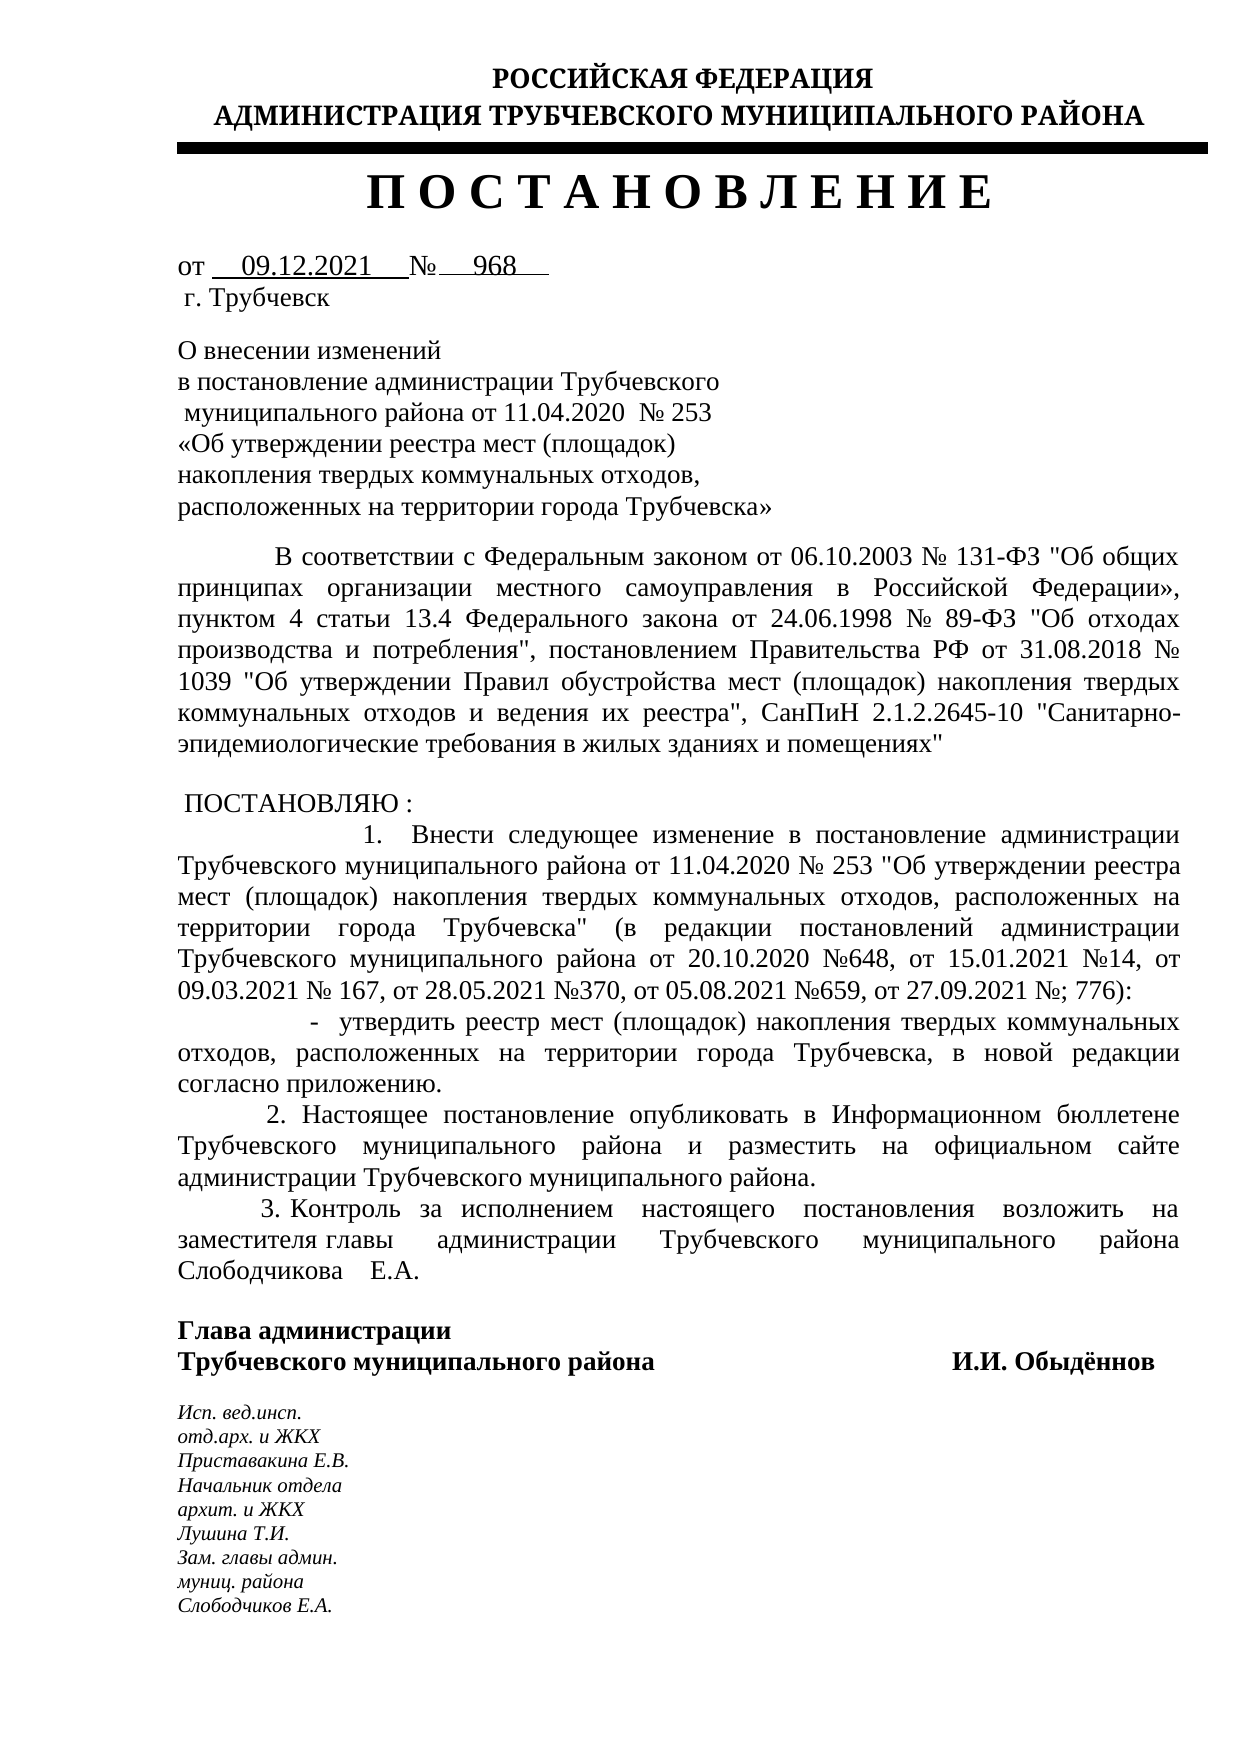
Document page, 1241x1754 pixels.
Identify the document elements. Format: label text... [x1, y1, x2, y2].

text ПОСТАНОВЛЯЮ : [177, 787, 1181, 818]
text Приставакина Е.В. [177, 1448, 1181, 1472]
text РОССИЙСКАЯ ФЕДЕРАЦИЯ [177, 59, 1181, 96]
text архит. и ЖКХ [177, 1497, 1181, 1521]
text Исп. вед.инсп. [177, 1400, 1181, 1424]
text г. Трубчевск [177, 281, 1181, 312]
text Глава администрации [177, 1314, 1181, 1345]
text 2. Настоящее постановление опубликовать в Информационном бюллетене Трубчевского муниципального района и разместить на официальном сайте администрации Трубчевского муниципального района. [177, 1098, 1181, 1192]
text Зам. главы админ. [177, 1545, 1181, 1569]
text муниципального района от 11.04.2020 № 253 [177, 396, 1181, 427]
text Слободчиков Е.А. [177, 1593, 1181, 1617]
text отд.арх. и ЖКХ [177, 1424, 1181, 1448]
text АДМИНИСТРАЦИЯ ТРУБЧЕВСКОГО МУНИЦИПАЛЬНОГО РАЙОНА [177, 96, 1181, 133]
text «Об утверждении реестра мест (площадок) [177, 427, 1181, 459]
text муниц. района [177, 1569, 1181, 1593]
text расположенных на территории города Трубчевска» [177, 490, 1181, 521]
text О внесении изменений [177, 334, 1181, 365]
text 3. Контроль за исполнением настоящего постановления возложить на заместителя главы администрации Трубчевского муниципального района Слободчикова Е.А. [177, 1192, 1181, 1285]
text Лушина Т.И. [177, 1521, 1181, 1545]
text накопления твердых коммунальных отходов, [177, 459, 1181, 490]
text - утвердить реестр мест (площадок) накопления твердых коммунальных отходов, расположенных на территории города Трубчевска, в новой редакции согласно приложению. [177, 1005, 1181, 1098]
text В соответствии с Федеральным законом от 06.10.2003 № 131-ФЗ "Об общих принципах организации местного самоуправления в Российской Федерации», пунктом 4 статьи 13.4 Федерального закона от 24.06.1998 № 89-ФЗ "Об отходах производства и потребления", постановлением Правительства РФ от 31.08.2018 № 1039 "Об утверждении Правил обустройства мест (площадок) накопления твердых коммунальных отходов и ведения их реестра", СанПиН 2.1.2.2645-10 "Санитарно-эпидемиологические требования в жилых зданиях и помещениях" [177, 540, 1181, 758]
text Начальник отдела [177, 1472, 1181, 1497]
text 1. Внести следующее изменение в постановление администрации Трубчевского муниципального района от 11.04.2020 № 253 "Об утверждении реестра мест (площадок) накопления твердых коммунальных отходов, расположенных на территории города Трубчевска" (в редакции постановлений администрации Трубчевского муниципального района от 20.10.2020 №648, от 15.01.2021 №14, от 09.03.2021 № 167, от 28.05.2021 №370, от 05.08.2021 №659, от 27.09.2021 №; 776): [177, 818, 1181, 1005]
text Трубчевского муниципального района И.И. Обыдённов [177, 1345, 1181, 1376]
text от 09.12.2021 № 968 [177, 248, 1181, 281]
text П О С Т А Н О В Л Е Н И Е [177, 162, 1181, 219]
text в постановление администрации Трубчевского [177, 365, 1181, 396]
